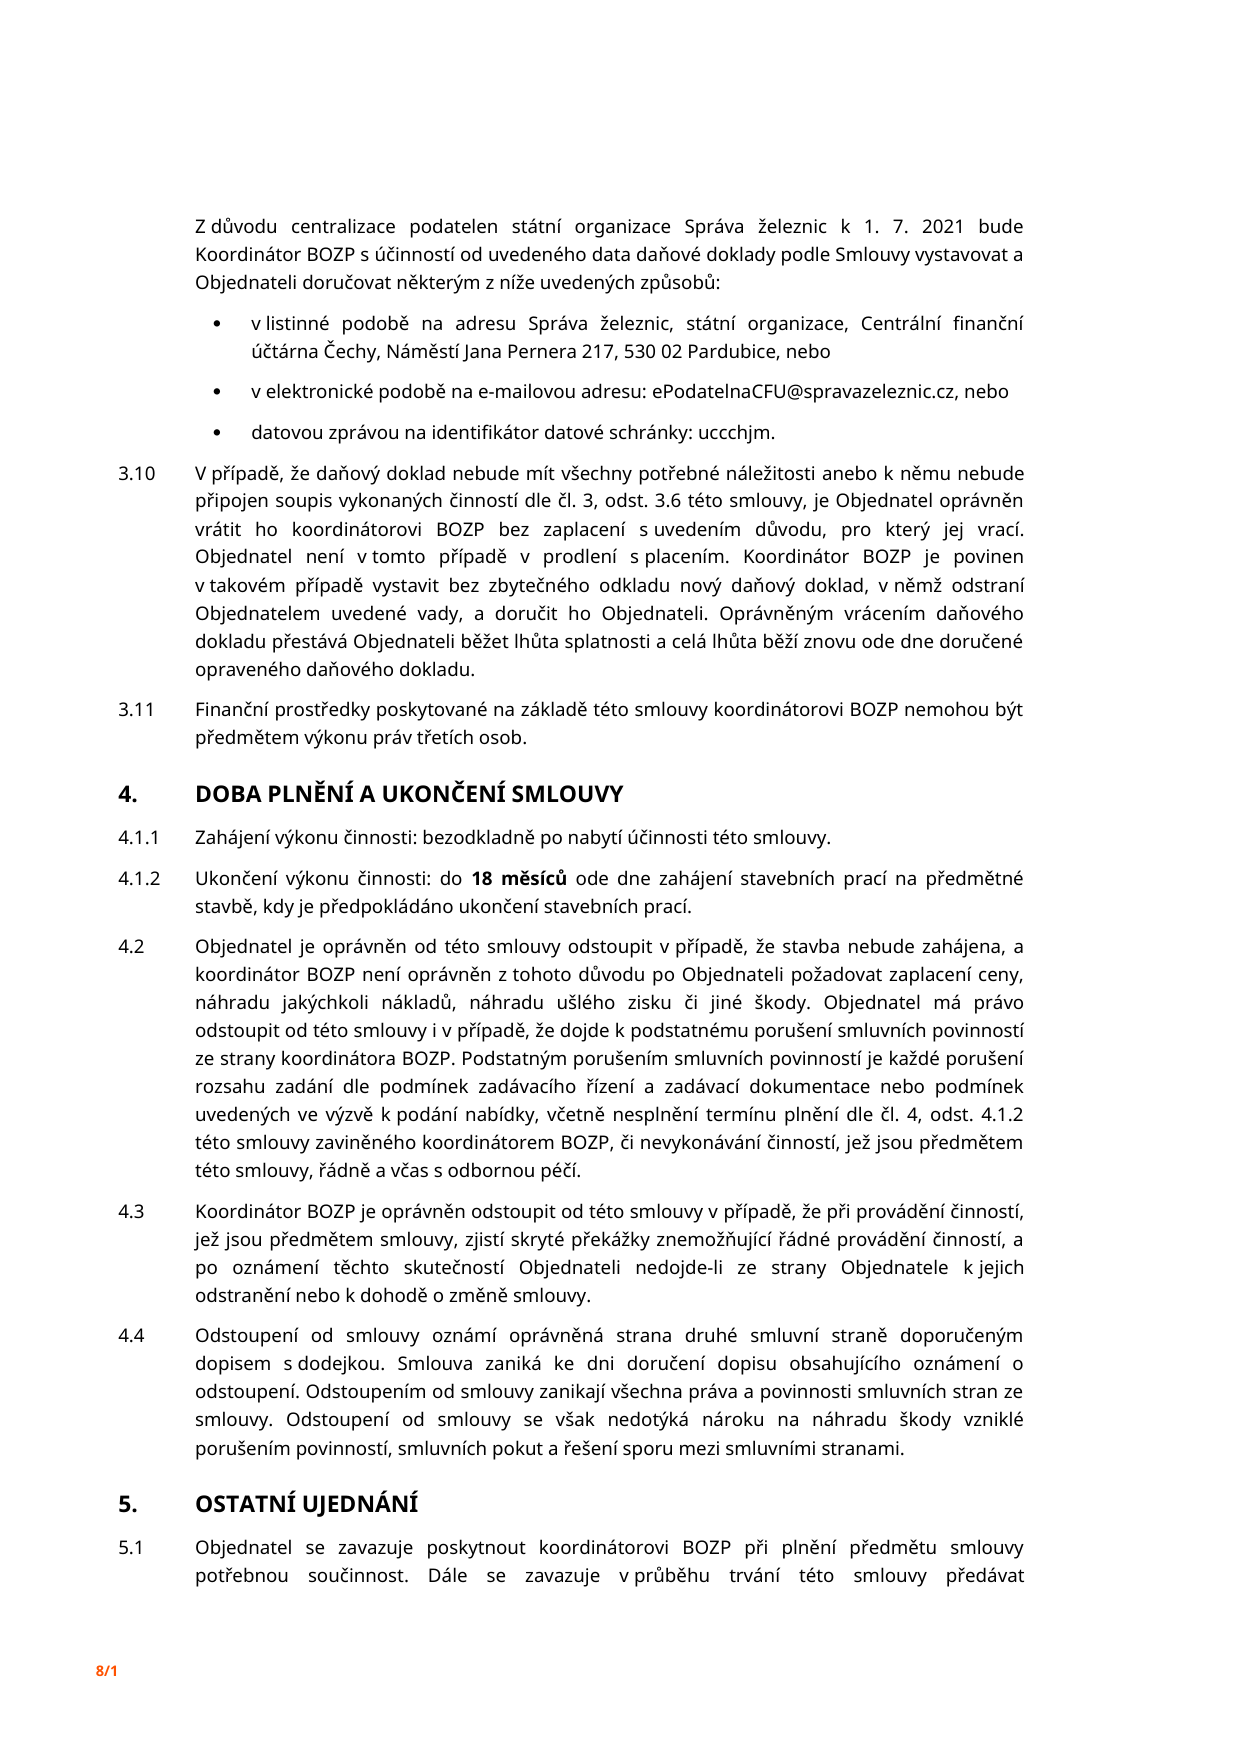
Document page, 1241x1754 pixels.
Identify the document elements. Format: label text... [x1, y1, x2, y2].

list Koordinátor BOZP je oprávněn odstoupit od této smlouvy v případě, že při provádění činností, jež jsou předmětem smlouvy, zjistí skryté překážky znemožňující řádné provádění činností, a po oznámení těchto skutečností Objednateli nedojde-li ze strany Objednatele k jejich odstranění nebo k dohodě o změně smlouvy. [118, 1198, 1024, 1308]
list v listinné podobě na adresu Správa železnic, státní organizace, Centrální finanční účtárna Čechy, Náměstí Jana Pernera 217, 530 02 Pardubice, nebo [213, 310, 1024, 364]
text Z důvodu centralizace podatelen státní organizace Správa železnic k 1. 7. 2021 bude Koordinátor BOZP s účinností od uvedeného data daňové doklady podle Smlouvy vystavovat a Objednateli doručovat některým z níže uvedených způsobů: [195, 214, 1024, 295]
list v elektronické podobě na e-mailovou adresu: ePodatelnaCFU@spravazeleznic.cz, nebo [213, 379, 1024, 404]
list DOBA PLNĚNÍ A UKONČENÍ SMLOUVY [118, 777, 1024, 809]
list Odstoupení od smlouvy oznámí oprávněná strana druhé smluvní straně doporučeným dopisem s dodejkou. Smlouva zaniká ke dni doručení dopisu obsahujícího oznámení o odstoupení. Odstoupením od smlouvy zanikají všechna práva a povinnosti smluvních stran ze smlouvy. Odstoupení od smlouvy se však nedotýká nároku na náhradu škody vzniklé porušením povinností, smluvních pokut a řešení sporu mezi smluvními stranami. [118, 1323, 1024, 1460]
list Objednatel je oprávněn od této smlouvy odstoupit v případě, že stavba nebude zahájena, a koordinátor BOZP není oprávněn z tohoto důvodu po Objednateli požadovat zaplacení ceny, náhradu jakýchkoli nákladů, náhradu ušlého zisku či jiné škody. Objednatel má právo odstoupit od této smlouvy i v případě, že dojde k podstatnému porušení smluvních povinností ze strany koordinátora BOZP. Podstatným porušením smluvních povinností je každé porušení rozsahu zadání dle podmínek zadávacího řízení a zadávací dokumentace nebo podmínek uvedených ve výzvě k podání nabídky, včetně nesplnění termínu plnění dle čl. 4, odst. 4.1.2 této smlouvy zaviněného koordinátorem BOZP, či nevykonávání činností, jež jsou předmětem této smlouvy, řádně a včas s odbornou péčí. [118, 933, 1024, 1183]
list Zahájení výkonu činnosti: bezodkladně po nabytí účinnosti této smlouvy. [118, 824, 1024, 850]
list V případě, že daňový doklad nebude mít všechny potřebné náležitosti anebo k němu nebude připojen soupis vykonaných činností dle čl. 3, odst. 3.6 této smlouvy, je Objednatel oprávněn vrátit ho koordinátorovi BOZP bez zaplacení s uvedením důvodu, pro který jej vrací. Objednatel není v tomto případě v prodlení s placením. Koordinátor BOZP je povinen v takovém případě vystavit bez zbytečného odkladu nový daňový doklad, v němž odstraní Objednatelem uvedené vady, a doručit ho Objednateli. Oprávněným vrácením daňového dokladu přestává Objednateli běžet lhůta splatnosti a celá lhůta běží znovu ode dne doručené opraveného daňového dokladu. [118, 460, 1024, 681]
list Finanční prostředky poskytované na základě této smlouvy koordinátorovi BOZP nemohou být předmětem výkonu práv třetích osob. [118, 696, 1024, 750]
list OSTATNÍ UJEDNÁNÍ [118, 1488, 1024, 1519]
list datovou zprávou na identifikátor datové schránky: uccchjm. [213, 419, 1024, 445]
list Ukončení výkonu činnosti: do 18 měsíců ode dne zahájení stavebních prací na předmětné stavbě, kdy je předpokládáno ukončení stavebních prací. [118, 865, 1024, 918]
